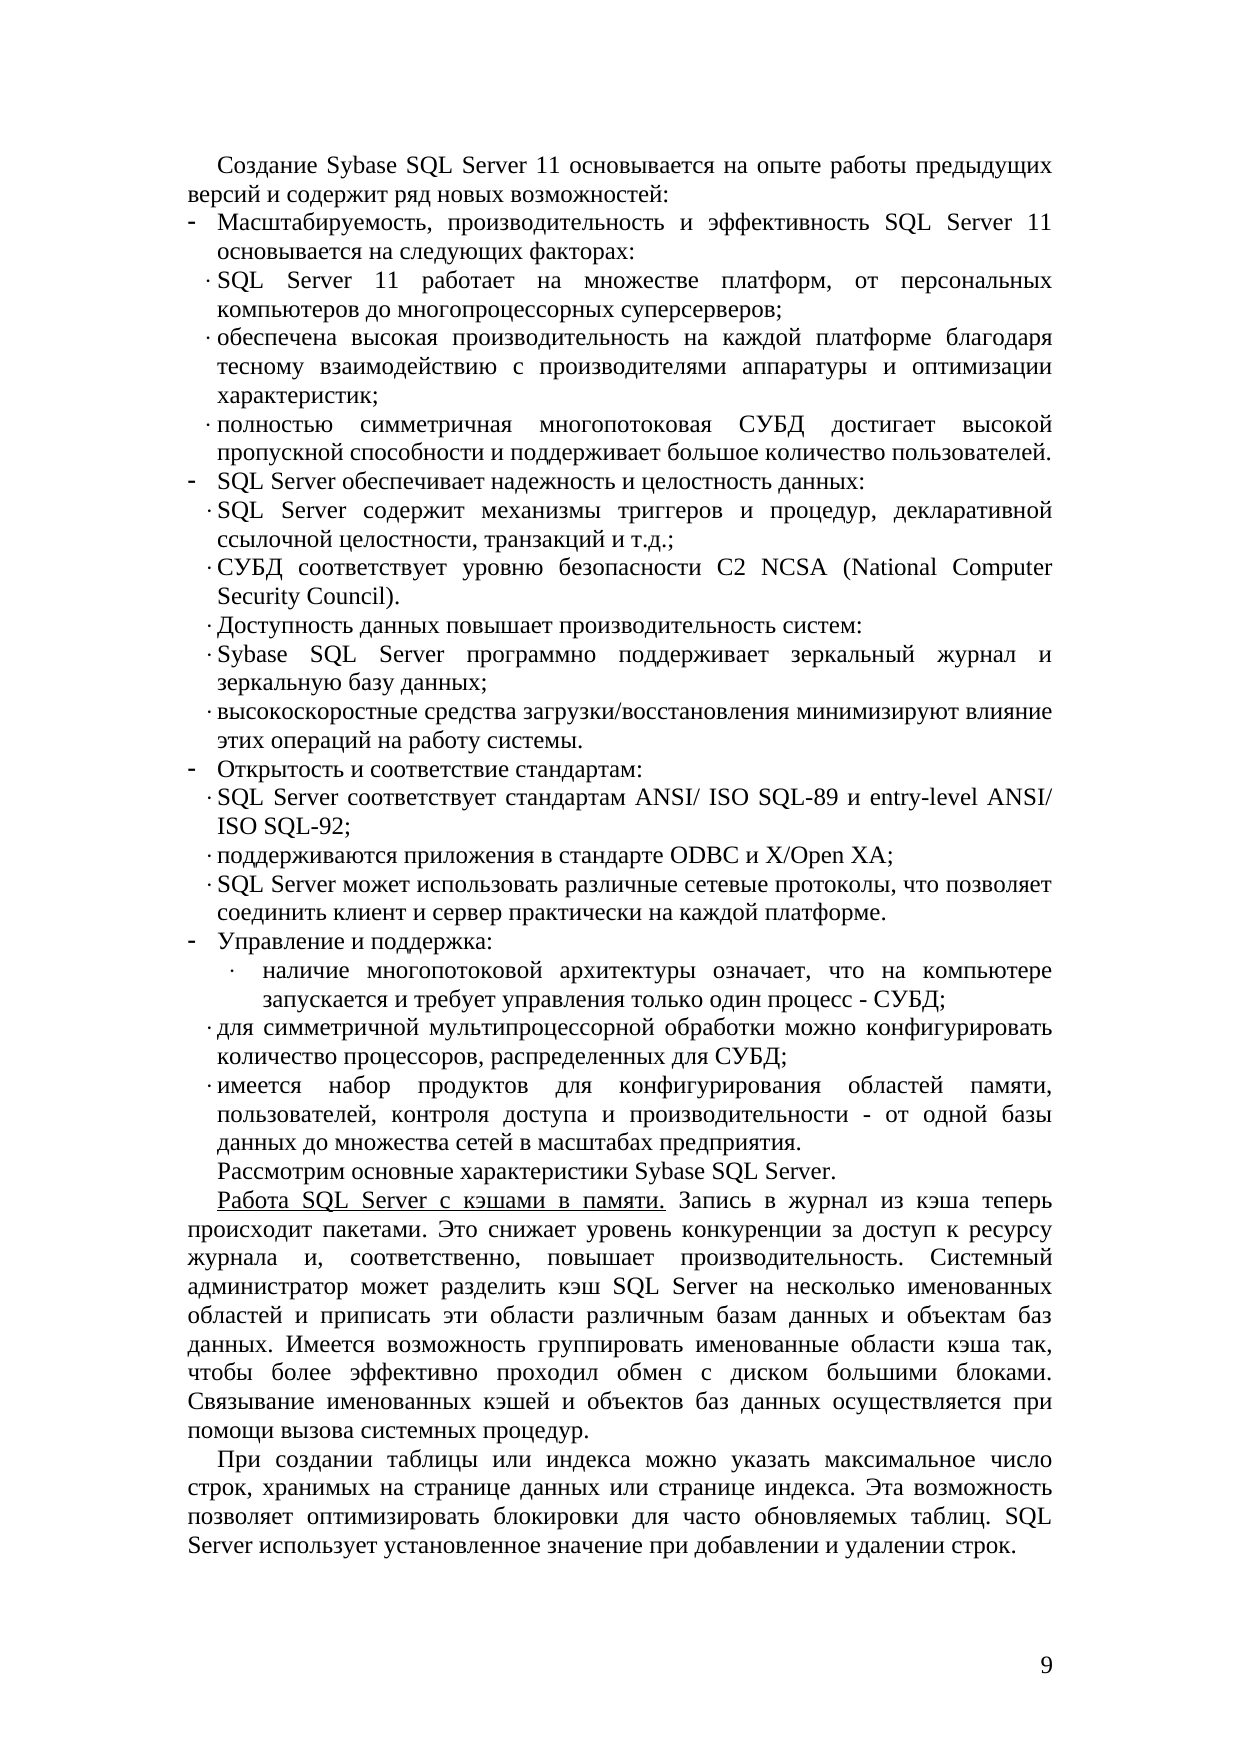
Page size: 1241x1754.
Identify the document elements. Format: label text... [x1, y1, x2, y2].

list обеспечена высокая производительность на каждой платформе благодаря тесному взаимодействию с производителями аппаратуры и оптимизации характеристик; [201, 322, 1053, 409]
list Управление и поддержка: [187, 926, 1053, 955]
list наличие многопотоковой архитектуры означает, что на компьютере запускается и требует управления только один процесс - СУБД; [225, 955, 1053, 1012]
list SQL Server может использовать различные сетевые протоколы, что позволяет соединить клиент и сервер практически на каждой платформе. [202, 869, 1053, 926]
list SQL Server 11 работает на множестве платформ, от персональных компьютеров до многопроцессорных суперсерверов; [201, 265, 1053, 322]
list Sybase SQL Server программно поддерживает зеркальный журнал и зеркальную базу данных; [202, 639, 1053, 696]
list имеется набор продуктов для конфигурирования областей памяти, пользователей, контроля доступа и производительности - от одной базы данных до множества сетей в масштабах предприятия. [202, 1070, 1053, 1156]
list Масштабируемость, производительность и эффективность SQL Server 11 основывается на следующих факторах: [187, 207, 1053, 265]
text При создании таблицы или индекса можно указать максимальное число строк, хранимых на странице данных или странице индекса. Эта возможность позволяет оптимизировать блокировки для часто обновляемых таблиц. SQL Server использует установленное значение при добавлении и удалении строк. [187, 1444, 1053, 1559]
list SQL Server соответствует стандартам ANSI/ ISO SQL-89 и entry-level ANSI/ ISO SQL-92; [202, 782, 1053, 840]
list SQL Server обеспечивает надежность и целостность данных: [187, 466, 1053, 495]
list поддерживаются приложения в стандарте ODBC и X/Open XA; [202, 840, 1053, 869]
list СУБД соответствует уровню безопасности C2 NCSA (National Computer Security Council). [202, 552, 1053, 610]
list Открытость и соответствие стандартам: [187, 754, 1053, 782]
list SQL Server содержит механизмы триггеров и процедур, декларативной ссылочной целостности, транзакций и т.д.; [202, 495, 1053, 552]
text Работа SQL Server с кэшами в памяти. Запись в журнал из кэша теперь происходит пакетами. Это снижает уровень конкуренции за доступ к ресурсу журнала и, соответственно, повышает производительность. Системный администратор может разделить кэш SQL Server на несколько именованных областей и приписать эти области различным базам данных и объектам баз данных. Имеется возможность группировать именованные области кэша так, чтобы более эффективно проходил обмен с диском большими блоками. Связывание именованных кэшей и объектов баз данных осуществляется при помощи вызова системных процедур. [187, 1185, 1053, 1444]
list для симметричной мультипроцессорной обработки можно конфигурировать количество процессоров, распределенных для СУБД; [202, 1012, 1053, 1070]
text Рассмотрим основные характеристики Sybase SQL Server. [187, 1156, 1053, 1185]
list полностью симметричная многопотоковая СУБД достигает высокой пропускной способности и поддерживает большое количество пользователей. [201, 409, 1053, 466]
list Доступность данных повышает производительность систем: [202, 610, 1053, 639]
list высокоскоростные средства загрузки/восстановления минимизируют влияние этих операций на работу системы. [202, 696, 1053, 754]
text Создание Sybase SQL Server 11 основывается на опыте работы предыдущих версий и содержит ряд новых возможностей: [187, 150, 1053, 207]
